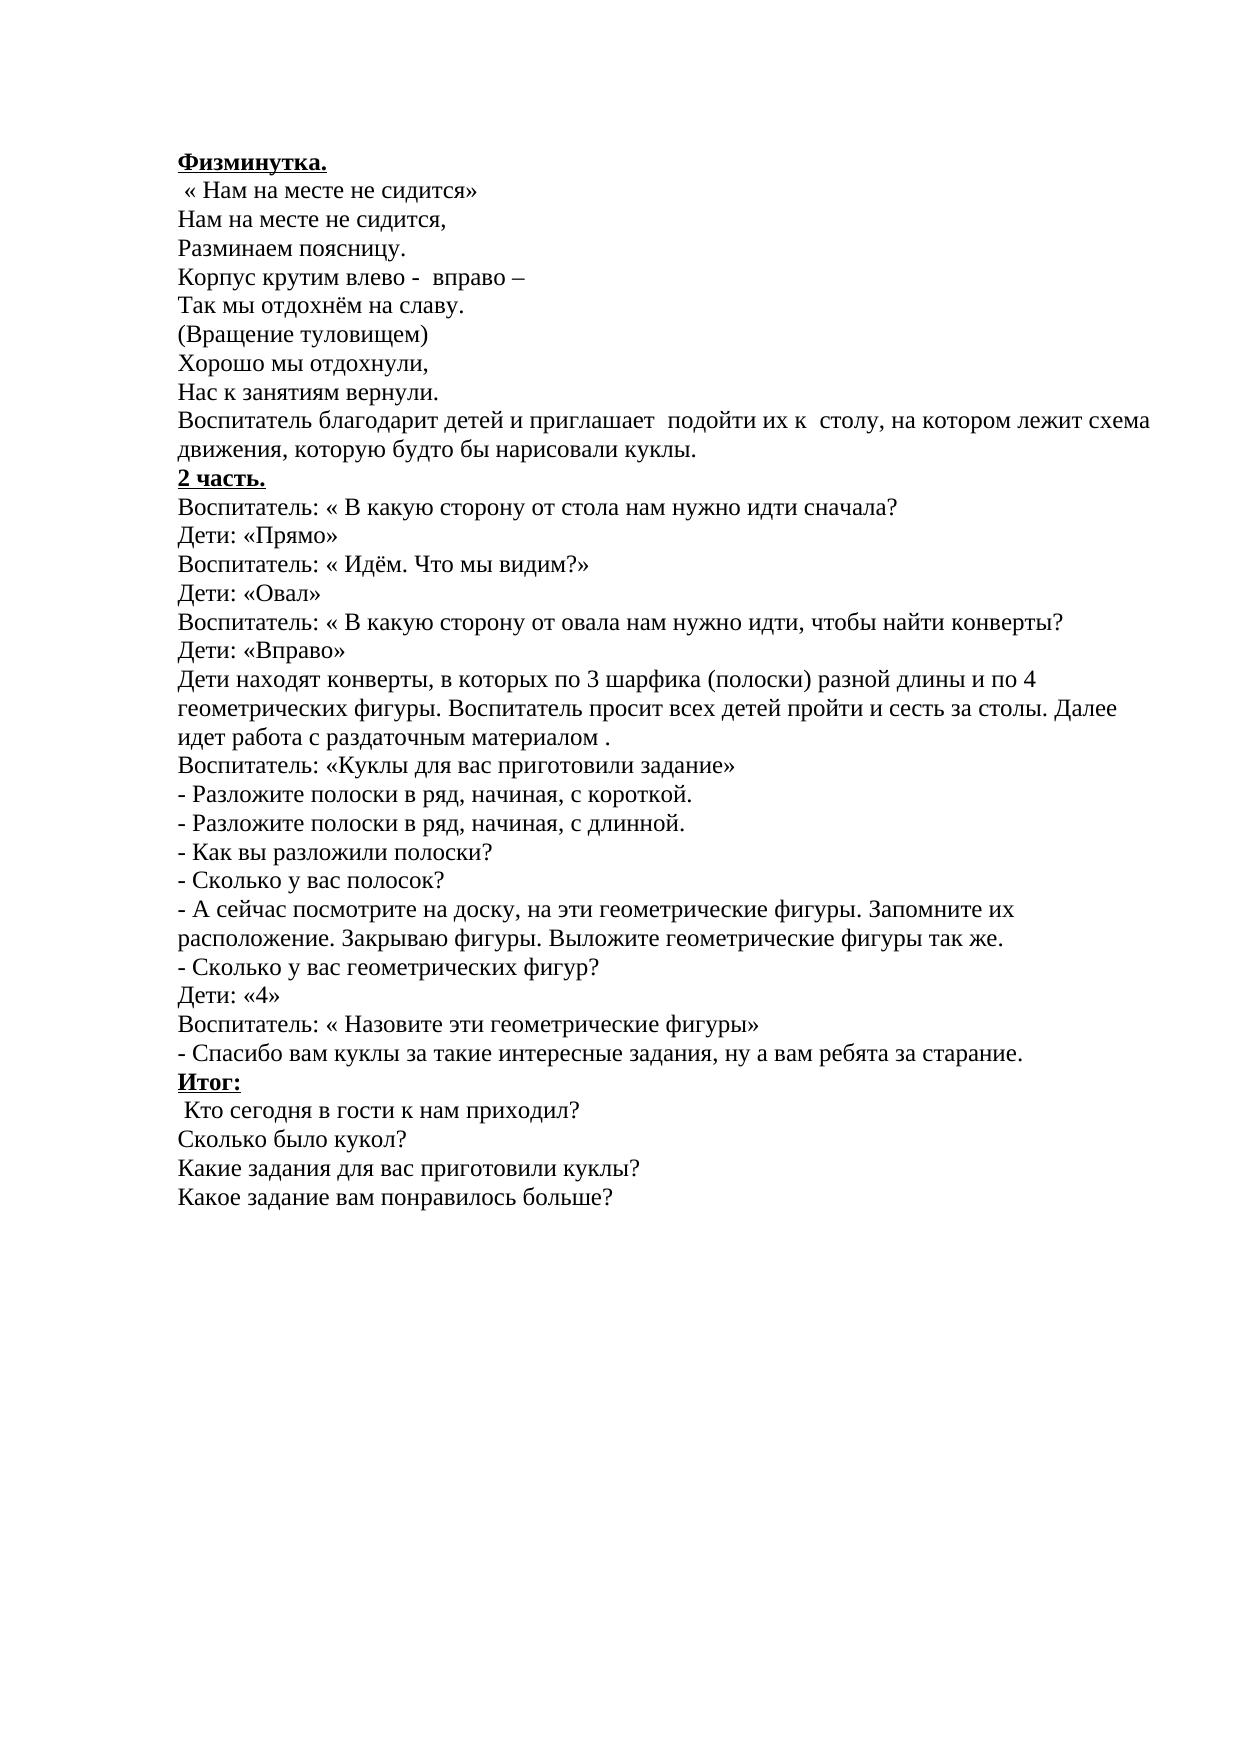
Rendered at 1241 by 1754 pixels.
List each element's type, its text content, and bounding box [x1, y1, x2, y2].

text - А сейчас посмотрите на доску, на эти геометрические фигуры. Запомните их расположение. Закрываю фигуры. Выложите геометрические фигуры так же. - Сколько у вас геометрических фигур? Дети: «4» Воспитатель: « Назовите эти геометрические фигуры» [177, 894, 1152, 1038]
text Нам на месте не сидится, Разминаем поясницу. Корпус крутим влево - вправо – [177, 204, 1152, 291]
text Так мы отдохнём на славу. (Вращение туловищем) Хорошо мы отдохнули, Нас к занятиям вернули. Воспитатель благодарит детей и приглашает подойти их к столу, на котором лежит схема движения, которую будто бы нарисовали куклы. [177, 291, 1152, 463]
text Итог: [177, 1067, 1152, 1096]
text Кто сегодня в гости к нам приходил? Сколько было кукол? Какие задания для вас приготовили куклы? Какое задание вам понравилось больше? [177, 1096, 1152, 1211]
text Физминутка. [177, 147, 1152, 176]
text 2 часть. Воспитатель: « В какую сторону от стола нам нужно идти сначала? Дети: «Прямо» Воспитатель: « Идём. Что мы видим?» Дети: «Овал» Воспитатель: « В какую сторону от овала нам нужно идти, чтобы найти конверты? Дети: «Вправо» Дети находят конверты, в которых по 3 шарфика (полоски) разной длины и по 4 геометрических фигуры. Воспитатель просит всех детей пройти и сесть за столы. Далее идет работа с раздаточным материалом . Воспитатель: «Куклы для вас приготовили задание» - Разложите полоски в ряд, начиная, с короткой. - Разложите полоски в ряд, начиная, с длинной. - Как вы разложили полоски? - Сколько у вас полосок? [177, 463, 1152, 894]
text « Нам на месте не сидится» [177, 176, 1152, 204]
text - Спасибо вам куклы за такие интересные задания, ну а вам ребята за старание. [177, 1038, 1152, 1067]
